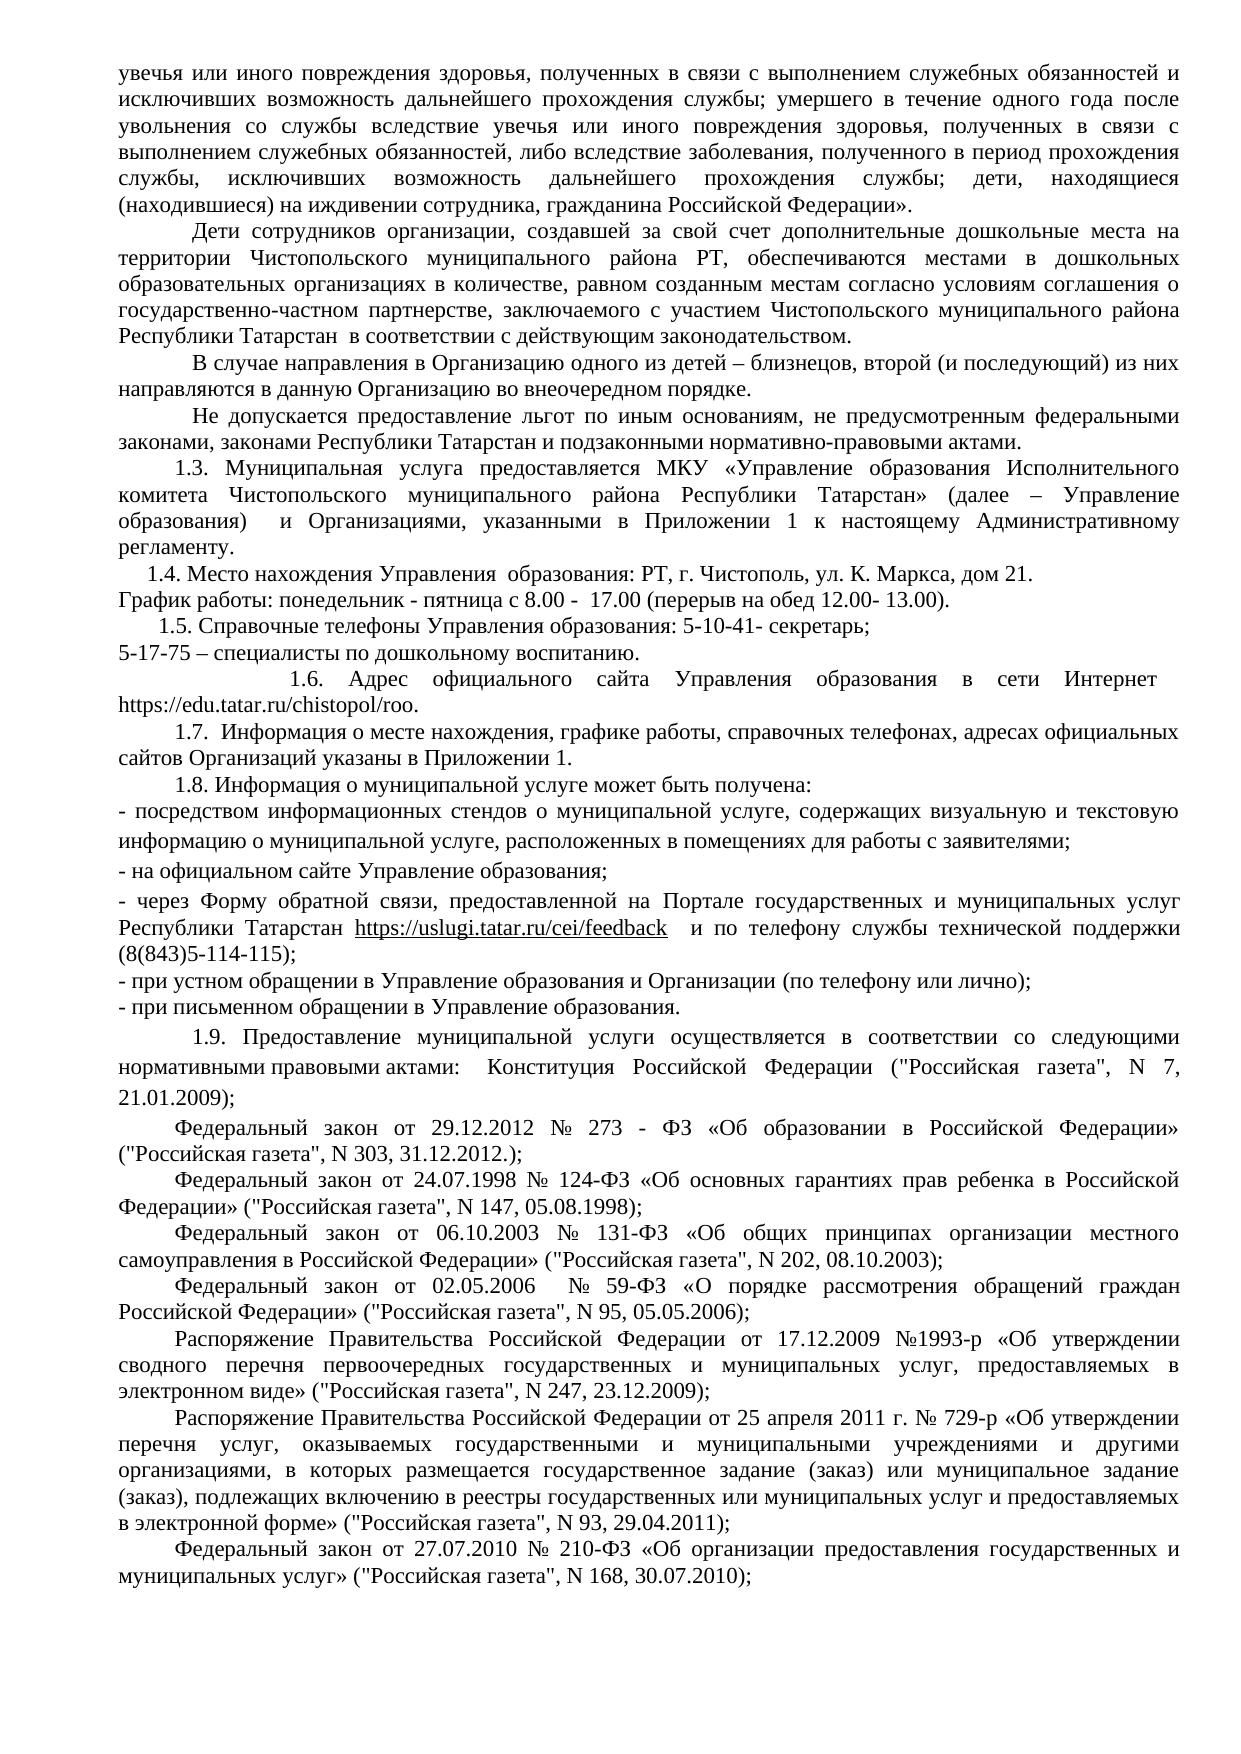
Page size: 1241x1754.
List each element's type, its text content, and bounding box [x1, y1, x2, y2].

text 1.6. Адрес официального сайта Управления образования в сети Интернет https://edu.tatar.ru/chistopol/roo. [118, 665, 1157, 718]
text 1.7. Информация о месте нахождения, графике работы, справочных телефонах, адресах официальных сайтов Организаций указаны в Приложении 1. [118, 718, 1181, 771]
text Распоряжение Правительства Российской Федерации от 25 апреля 2011 г. № 729-р «Об утверждении перечня услуг, оказываемых государственными и муниципальными учреждениями и другими организациями, в которых размещается государственное задание (заказ) или муниципальное задание (заказ), подлежащих включению в реестры государственных или муниципальных услуг и предоставляемых в электронной форме» ("Российская газета", N 93, 29.04.2011); [118, 1404, 1181, 1536]
text - посредством информационных стендов о муниципальной услуге, содержащих визуальную и текстовую информацию о муниципальной услуге, расположенных в помещениях для работы с заявителями; [118, 797, 1181, 853]
text Дети сотрудников организации, создавшей за свой счет дополнительные дошкольные места на территории Чистопольского муниципального района РТ, обеспечиваются местами в дошкольных образовательных организациях в количестве, равном созданным местам согласно условиям соглашения о государственно-частном партнерстве, заключаемого с участием Чистопольского муниципального района Республики Татарстан в соответствии с действующим законодательством. [118, 217, 1181, 349]
text Федеральный закон от 24.07.1998 № 124-ФЗ «Об основных гарантиях прав ребенка в Российской Федерации» ("Российская газета", N 147, 05.08.1998); [118, 1167, 1181, 1219]
list - при устном обращении в Управление образования и Организации (по телефону или лично); [118, 967, 1181, 993]
text Федеральный закон от 27.07.2010 № 210-ФЗ «Об организации предоставления государственных и муниципальных услуг» ("Российская газета", N 168, 30.07.2010); [118, 1536, 1181, 1588]
text - на официальном сайте Управление образования; [118, 857, 1181, 884]
text - через Форму обратной связи, предоставленной на Портале государственных и муниципальных услуг Республики Татарстан https://uslugi.tatar.ru/cei/feedback и по телефону службы технической поддержки (8(843)5-114-115); [118, 888, 1181, 967]
text - при письменном обращении в Управление образования. [118, 993, 1181, 1019]
text Федеральный закон от 29.12.2012 № 273 - ФЗ «Об образовании в Российской Федерации» ("Российская газета", N 303, 31.12.2012.); [118, 1114, 1181, 1167]
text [118, 59, 1181, 217]
text 5-17-75 – специалисты по дошкольному воспитанию. [118, 639, 1157, 665]
text В случае направления в Организацию одного из детей – близнецов, второй (и последующий) из них направляются в данную Организацию во внеочередном порядке. [118, 349, 1181, 402]
text 1.4. Место нахождения Управления образования: РТ, г. Чистополь, ул. К. Маркса, дом 21. [118, 560, 1157, 586]
text 1.8. Информация о муниципальной услуге может быть получена: [118, 771, 1181, 797]
list 1.3. Муниципальная услуга предоставляется МКУ «Управление образования Исполнительного комитета Чистопольского муниципального района Республики Татарстан» (далее – Управление образования) и Организациями, указанными в Приложении 1 к настоящему Административному регламенту. [118, 454, 1181, 560]
text Распоряжение Правительства Российской Федерации от 17.12.2009 №1993-р «Об утверждении сводного перечня первоочередных государственных и муниципальных услуг, предоставляемых в электронном виде» ("Российская газета", N 247, 23.12.2009); [118, 1325, 1181, 1404]
text Федеральный закон от 02.05.2006 № 59-ФЗ «О порядке рассмотрения обращений граждан Российской Федерации» ("Российская газета", N 95, 05.05.2006); [118, 1272, 1181, 1325]
text 1.9. Предоставление муниципальной услуги осуществляется в соответствии со следующими нормативными правовыми актами: Конституция Российской Федерации ("Российская газета", N 7, 21.01.2009); [118, 1023, 1181, 1110]
text Не допускается предоставление льгот по иным основаниям, не предусмотренным федеральными законами, законами Республики Татарстан и подзаконными нормативно-правовыми актами. [118, 402, 1181, 454]
text 1.5. Справочные телефоны Управления образования: 5-10-41- секретарь; [118, 612, 1157, 639]
text Федеральный закон от 06.10.2003 № 131-ФЗ «Об общих принципах организации местного самоуправления в Российской Федерации» ("Российская газета", N 202, 08.10.2003); [118, 1219, 1181, 1272]
text График работы: понедельник - пятница с 8.00 - 17.00 (перерыв на обед 12.00- 13.00). [118, 586, 1157, 612]
